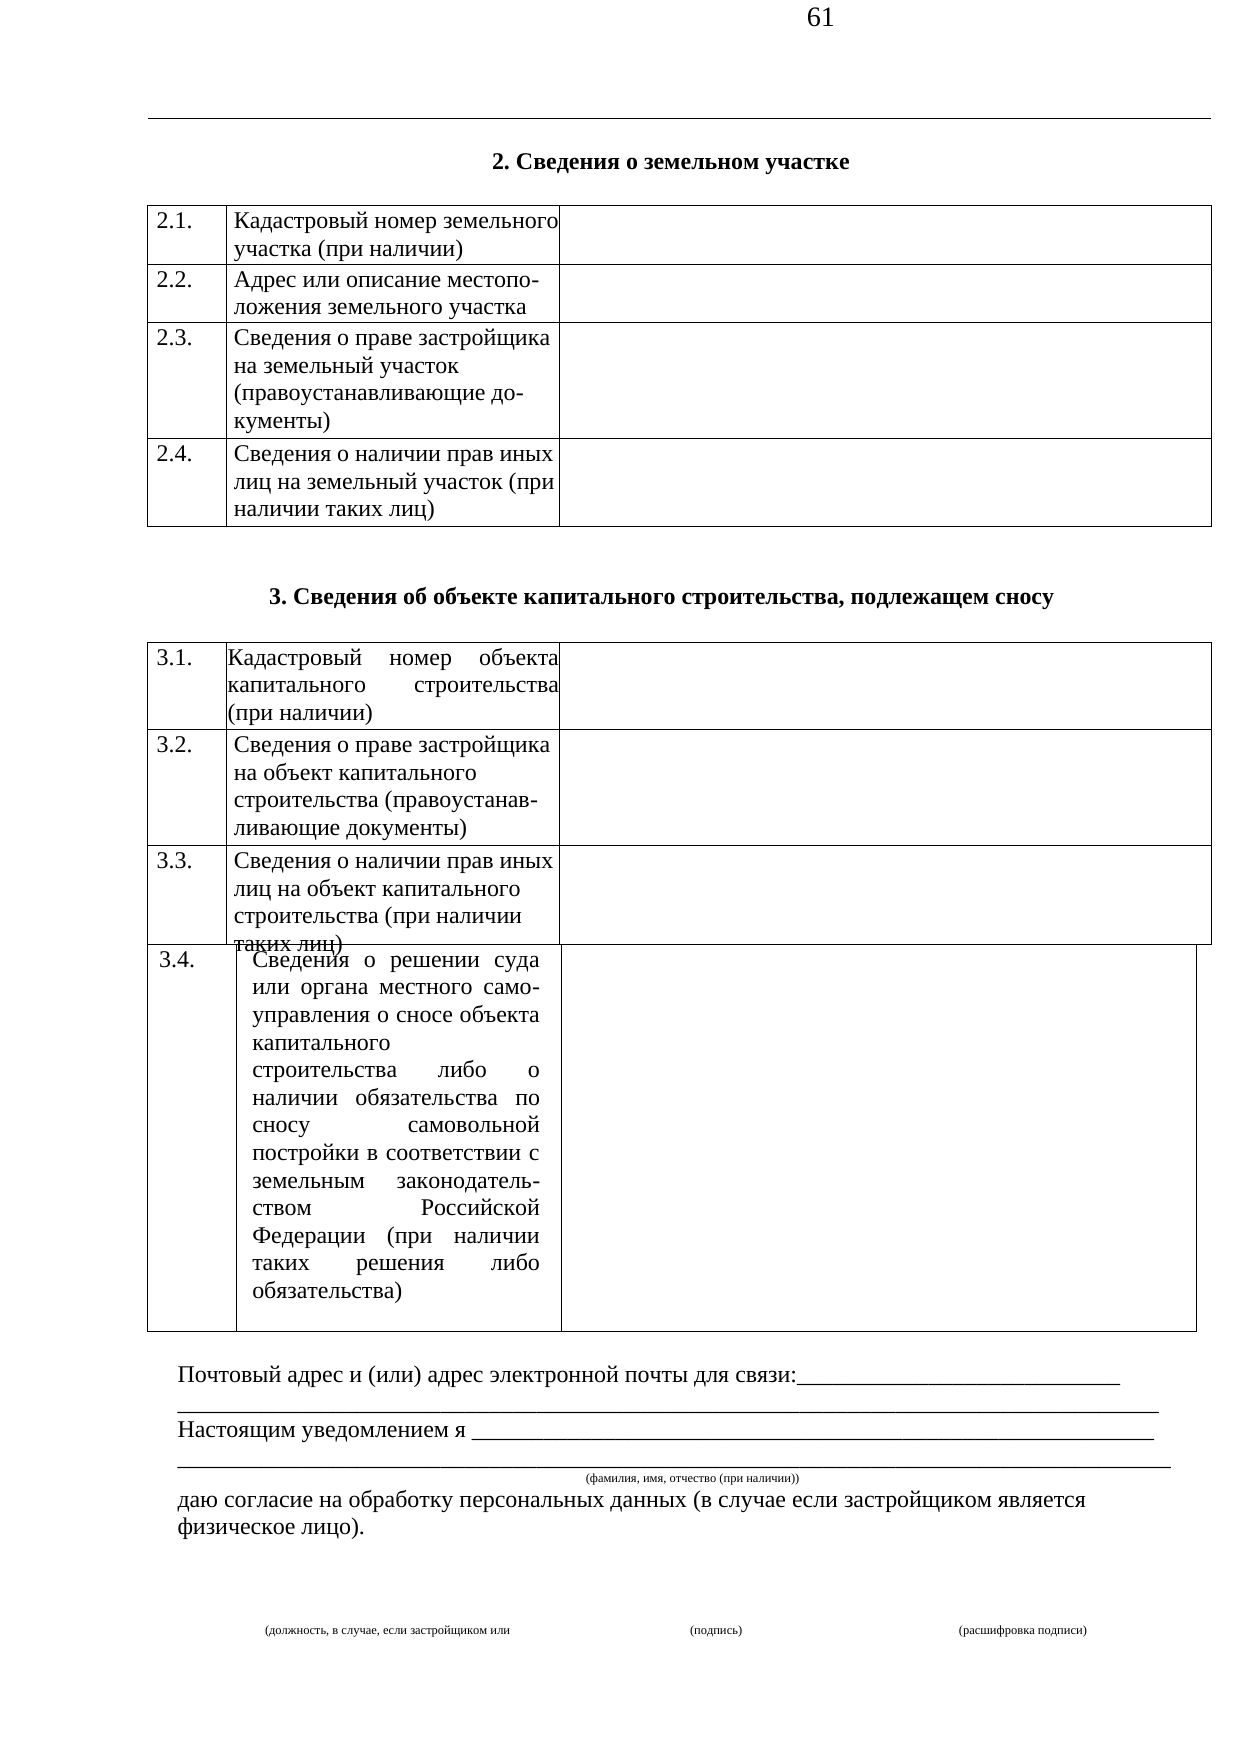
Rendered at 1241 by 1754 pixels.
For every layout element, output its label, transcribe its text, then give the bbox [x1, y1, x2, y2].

text Почтовый адрес и (или) адрес электронной почты для связи:___________________________ __________________________________________________________________________________ [177, 1360, 1181, 1415]
text (должность, в случае, если застройщиком или (подпись) (расшифровка подписи) [265, 1623, 1181, 1637]
table_header 3.4. [148, 945, 236, 1331]
table_cell Сведения о наличии прав иных лиц на объект капитального строительства (при наличии таких лиц) [227, 846, 559, 944]
text (фамилия, имя, отчество (при наличии)) [586, 1470, 1181, 1485]
table_cell Сведения о праве застройщика на объект капитального строительства (правоустанавливающие документы) [227, 730, 559, 845]
text Настоящим уведомлением я _________________________________________________________ ___________________________________________________________________________________ [177, 1415, 1181, 1470]
table_cell [560, 643, 1211, 729]
table_cell Кадастровый номер объекта капитального строительства (при наличии) [227, 643, 559, 729]
table_cell 3. Сведения об объекте капитального строительства, подлежащем сносу [148, 527, 1211, 642]
table_header Сведения о решении суда или органа местного самоуправления о сносе объекта капитального строительства либо о наличии обязательства по сносу самовольной постройки в соответствии с земельным законодательством Российской Федерации (при наличии таких решения либо обязательства) [237, 945, 561, 1331]
table_cell [560, 206, 1211, 264]
table_cell Сведения о праве застройщика на земельный участок (правоустанавливающие документы) [227, 323, 559, 438]
table_cell 2.2. [148, 265, 226, 322]
table_cell [560, 846, 1211, 944]
table_cell 2.4. [148, 439, 226, 526]
table_header [562, 945, 1196, 1331]
table_cell Сведения о наличии прав иных лиц на земельный участок (при наличии таких лиц) [227, 439, 559, 526]
table_cell [560, 323, 1211, 438]
table_cell 2.3. [148, 323, 226, 438]
table_cell 3.2. [148, 730, 226, 845]
table_cell 3.1. [148, 643, 226, 729]
table_cell [560, 439, 1211, 526]
table_cell [560, 730, 1211, 845]
table_cell Адрес или описание местоположения земельного участка [227, 265, 559, 322]
table_cell 2.1. [148, 206, 226, 264]
text даю согласие на обработку персональных данных (в случае если застройщиком является физическое лицо). [177, 1485, 1158, 1540]
table_cell Кадастровый номер земельного участка (при наличии) [227, 206, 559, 264]
table_cell 3.3. [148, 846, 226, 944]
table_cell 2. Сведения о земельном участке [148, 119, 1211, 205]
table_cell [560, 265, 1211, 322]
